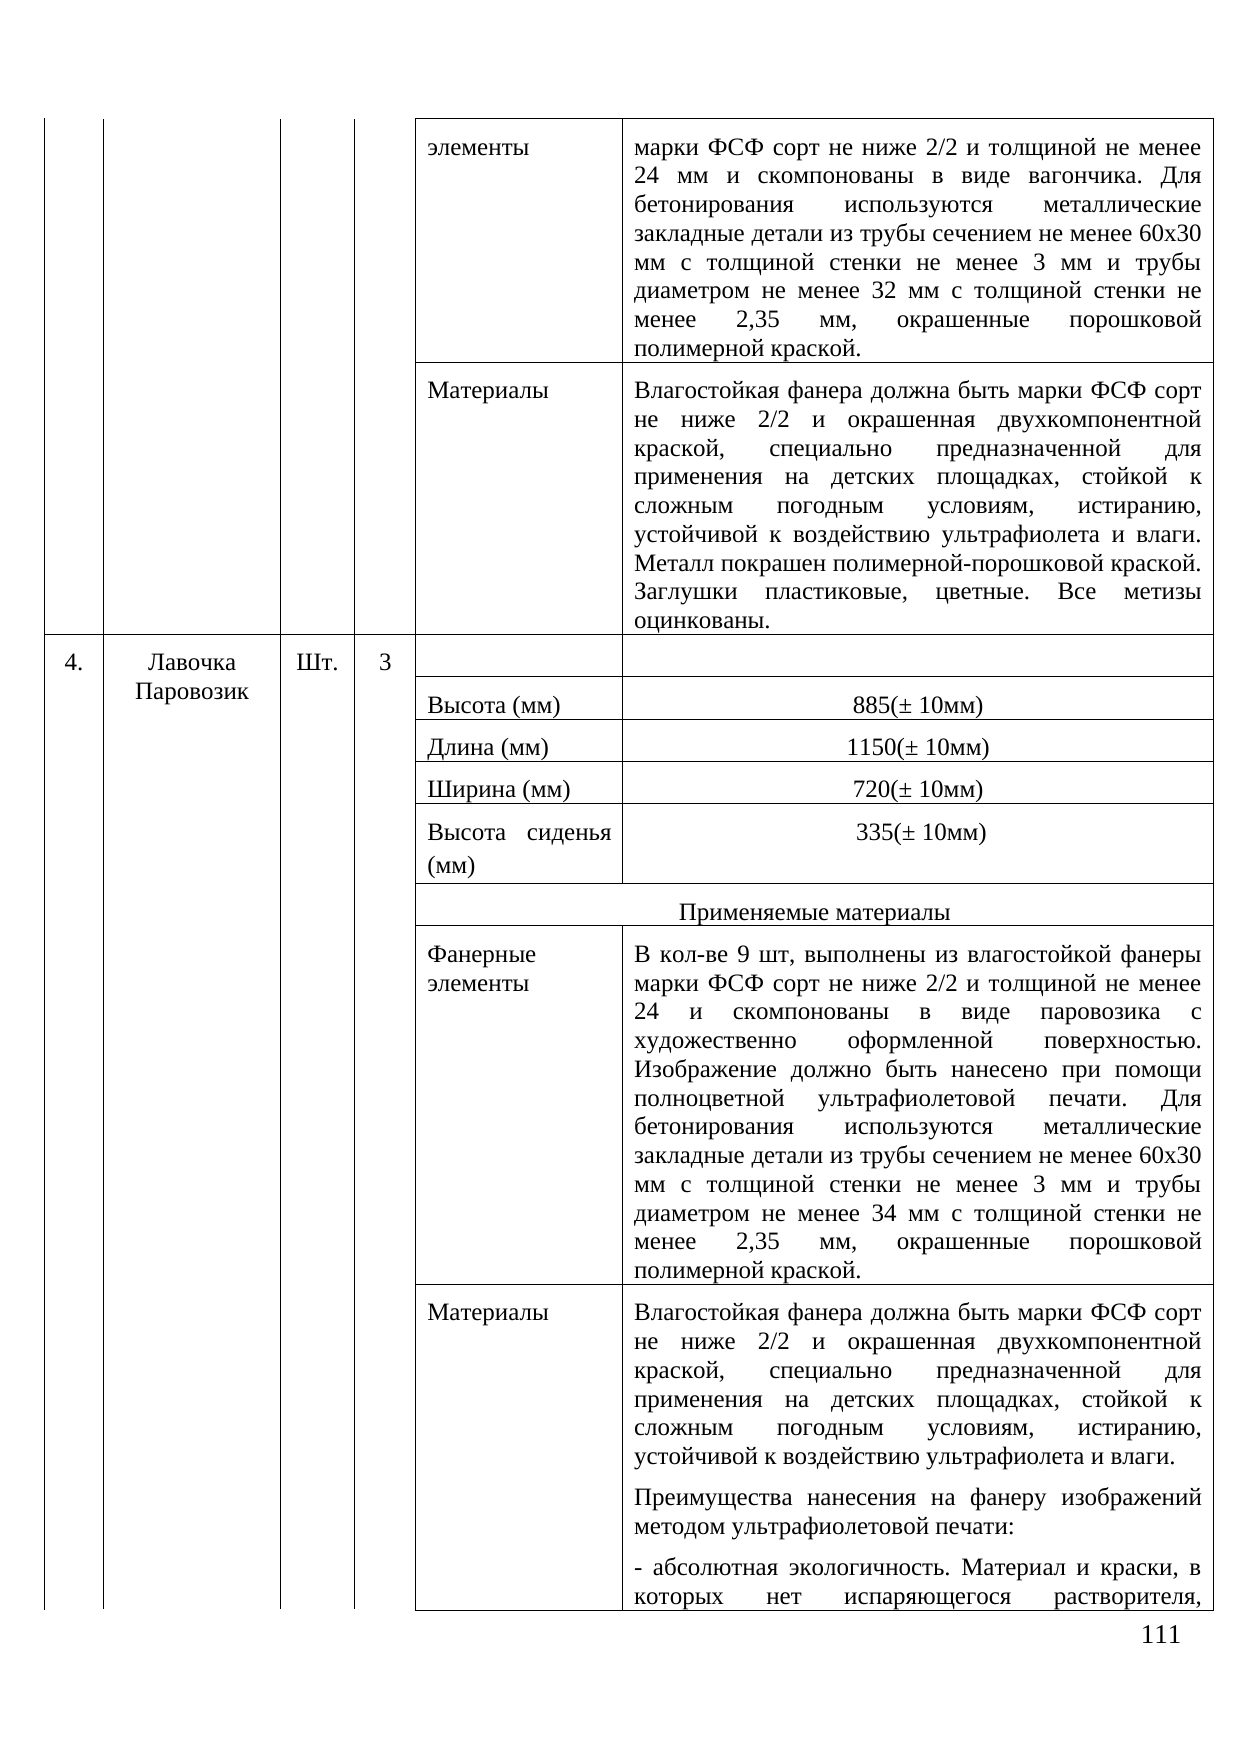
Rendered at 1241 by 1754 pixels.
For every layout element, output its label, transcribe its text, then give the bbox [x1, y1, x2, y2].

table_cell 4. [45, 635, 103, 1610]
table_cell [623, 635, 1213, 676]
table_cell Фанерные элементы [416, 119, 622, 362]
table_cell Длина (мм) [416, 720, 622, 761]
table_cell 885(± 10мм) [623, 677, 1213, 718]
table_cell 720(± 10мм) [623, 762, 1213, 803]
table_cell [623, 119, 1213, 362]
table_cell Шт. [281, 635, 354, 1610]
table_cell Лавочка Паровозик [103, 635, 281, 1610]
table_cell Влагостойкая фанера должна быть марки ФСФ сорт не ниже 2/2 и окрашенная двухкомпонентной краской, специально предназначенной для применения на детских площадках, стойкой к сложным погодным условиям, истиранию, устойчивой к воздействию ультрафиолета и влаги. Металл покрашен полимерной-порошковой краской. Заглушки пластиковые, цветные. Все метизы оцинкованы. [623, 363, 1213, 634]
table_cell Ширина (мм) [416, 762, 622, 803]
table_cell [623, 1285, 1213, 1610]
table_cell Фанерные элементы [416, 926, 622, 1284]
table_cell 1150(± 10мм) [623, 720, 1213, 761]
table_cell 3 [354, 635, 415, 1610]
table_cell Материалы [416, 363, 622, 634]
table_cell Материалы [416, 1285, 622, 1610]
table_cell [416, 635, 622, 676]
table_cell 335(± 10мм) [623, 804, 1213, 883]
table_cell Высота сиденья (мм) [416, 804, 622, 883]
table_cell Высота (мм) [416, 677, 622, 718]
table_cell В кол-ве 9 шт, выполнены из влагостойкой фанеры марки ФСФ сорт не ниже 2/2 и толщиной не менее 24 и скомпонованы в виде паровозика с художественно оформленной поверхностью. Изображение должно быть нанесено при помощи полноцветной ультрафиолетовой печати. Для бетонирования используются металлические закладные детали из трубы сечением не менее 60х30 мм с толщиной стенки не менее 3 мм и трубы диаметром не менее 34 мм с толщиной стенки не менее 2,35 мм, окрашенные порошковой полимерной краской. [623, 926, 1213, 1284]
table_cell Применяемые материалы [416, 884, 1213, 925]
